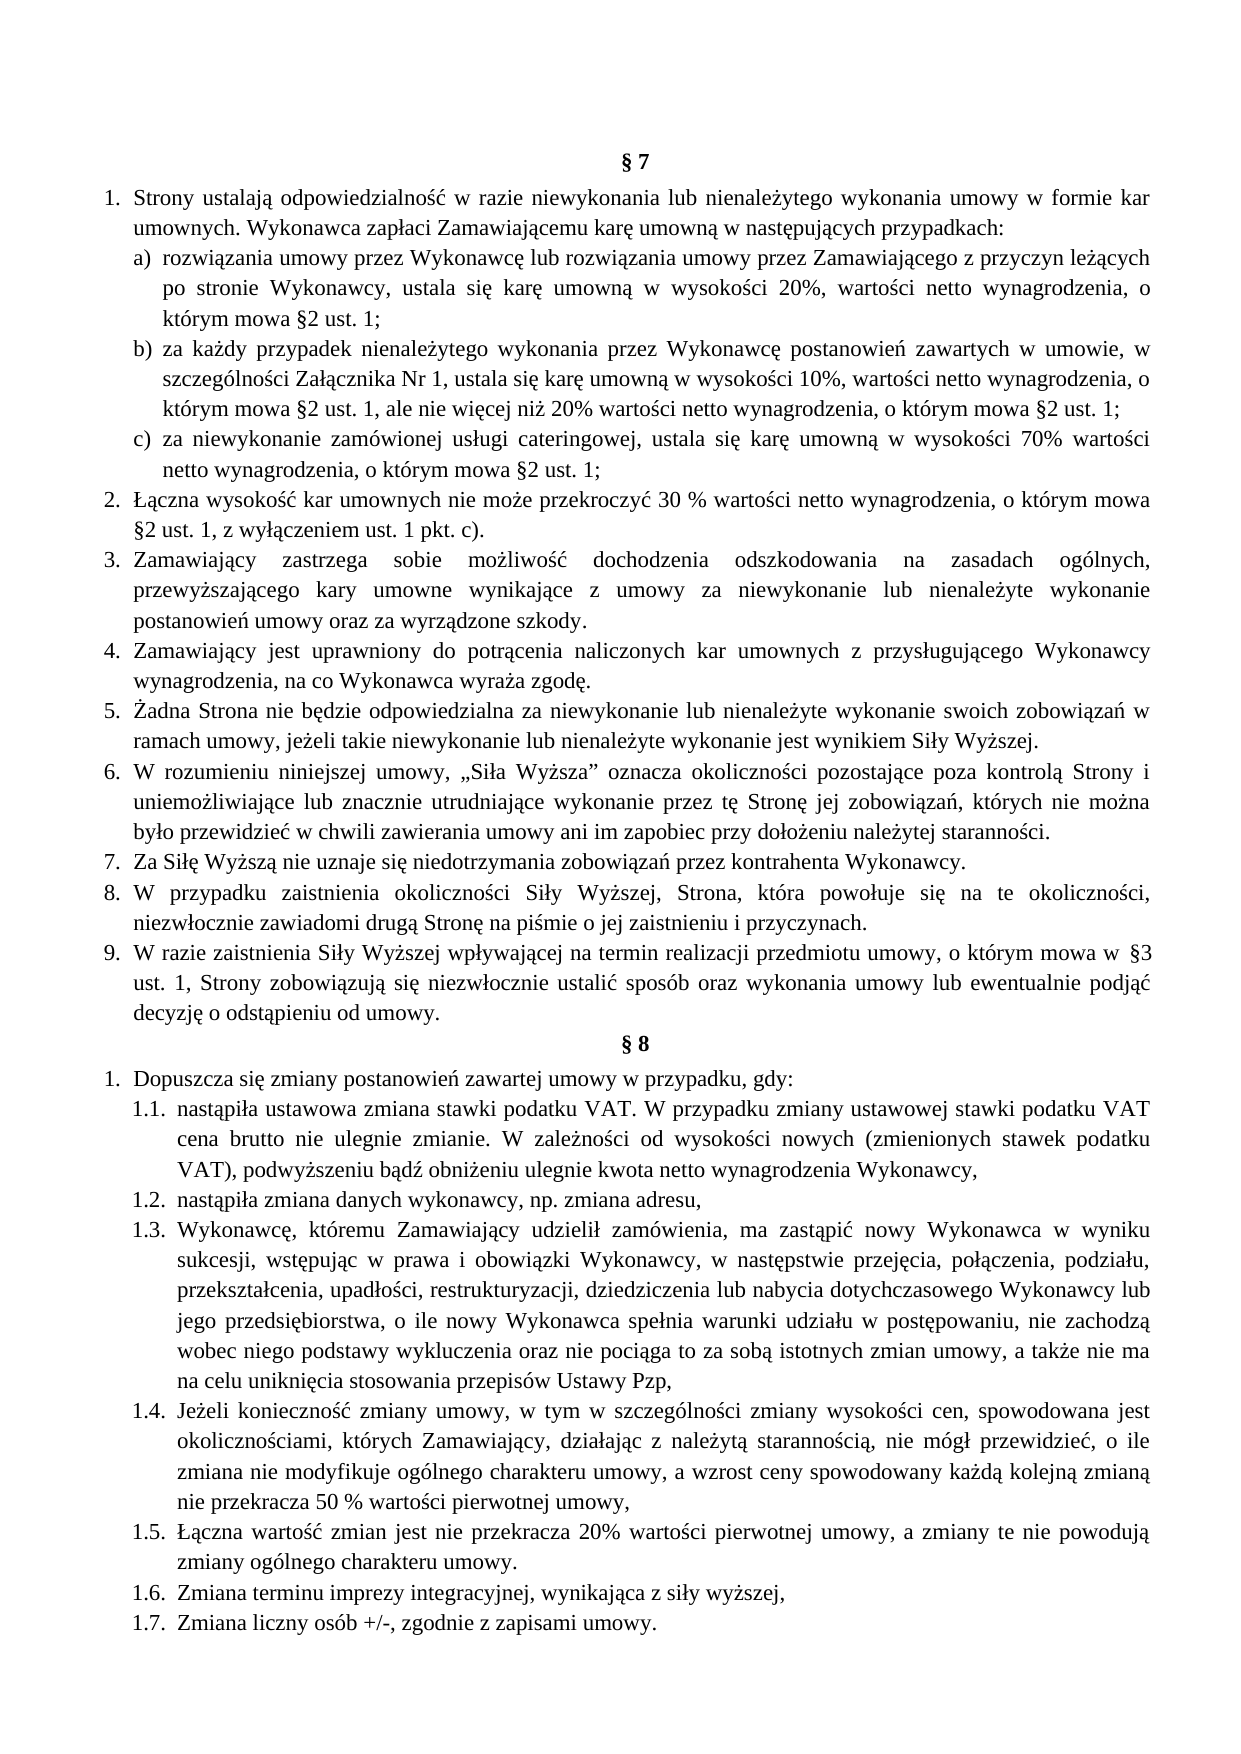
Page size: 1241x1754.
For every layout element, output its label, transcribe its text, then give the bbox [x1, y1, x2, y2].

list za każdy przypadek nienależytego wykonania przez Wykonawcę postanowień zawartych w umowie, w szczególności Załącznika Nr 1, ustala się karę umowną w wysokości 10%, wartości netto wynagrodzenia, o którym mowa §2 ust. 1, ale nie więcej niż 20% wartości netto wynagrodzenia, o którym mowa §2 ust. 1; [133, 335, 1152, 422]
list za niewykonanie zamówionej usługi cateringowej, ustala się karę umowną w wysokości 70% wartości netto wynagrodzenia, o którym mowa §2 ust. 1; [133, 425, 1152, 482]
list Zmiana liczny osób +/-, zgodnie z zapisami umowy. [132, 1609, 1152, 1635]
list Zmiana terminu imprezy integracyjnej, wynikająca z siły wyższej, [132, 1579, 1152, 1605]
list Dopuszcza się zmiany postanowień zawartej umowy w przypadku, gdy: [103, 1065, 1152, 1091]
list W razie zaistnienia Siły Wyższej wpływającej na termin realizacji przedmiotu umowy, o którym mowa w §3 ust. 1, Strony zobowiązują się niezwłocznie ustalić sposób oraz wykonania umowy lub ewentualnie podjąć decyzję o odstąpieniu od umowy. [103, 939, 1152, 1026]
list Jeżeli konieczność zmiany umowy, w tym w szczególności zmiany wysokości cen, spowodowana jest okolicznościami, których Zamawiający, działając z należytą starannością, nie mógł przewidzieć, o ile zmiana nie modyfikuje ogólnego charakteru umowy, a wzrost ceny spowodowany każdą kolejną zmianą nie przekracza 50 % wartości pierwotnej umowy, [132, 1397, 1152, 1514]
list Strony ustalają odpowiedzialność w razie niewykonania lub nienależytego wykonania umowy w formie kar umownych. Wykonawca zapłaci Zamawiającemu karę umowną w następujących przypadkach: [103, 184, 1152, 240]
text § 8 [118, 1029, 1152, 1056]
text § 7 [118, 148, 1152, 174]
list rozwiązania umowy przez Wykonawcę lub rozwiązania umowy przez Zamawiającego z przyczyn leżących po stronie Wykonawcy, ustala się karę umowną w wysokości 20%, wartości netto wynagrodzenia, o którym mowa §2 ust. 1; [133, 244, 1152, 331]
list Żadna Strona nie będzie odpowiedzialna za niewykonanie lub nienależyte wykonanie swoich zobowiązań w ramach umowy, jeżeli takie niewykonanie lub nienależyte wykonanie jest wynikiem Siły Wyższej. [103, 697, 1152, 754]
list W przypadku zaistnienia okoliczności Siły Wyższej, Strona, która powołuje się na te okoliczności, niezwłocznie zawiadomi drugą Stronę na piśmie o jej zaistnieniu i przyczynach. [103, 878, 1152, 935]
list Za Siłę Wyższą nie uznaje się niedotrzymania zobowiązań przez kontrahenta Wykonawcy. [103, 848, 1152, 875]
list Łączna wartość zmian jest nie przekracza 20% wartości pierwotnej umowy, a zmiany te nie powodują zmiany ogólnego charakteru umowy. [132, 1518, 1152, 1575]
list nastąpiła ustawowa zmiana stawki podatku VAT. W przypadku zmiany ustawowej stawki podatku VAT cena brutto nie ulegnie zmianie. W zależności od wysokości nowych (zmienionych stawek podatku VAT), podwyższeniu bądź obniżeniu ulegnie kwota netto wynagrodzenia Wykonawcy, [132, 1095, 1152, 1182]
list Łączna wysokość kar umownych nie może przekroczyć 30 % wartości netto wynagrodzenia, o którym mowa §2 ust. 1, z wyłączeniem ust. 1 pkt. c). [103, 486, 1152, 542]
list Zamawiający jest uprawniony do potrącenia naliczonych kar umownych z przysługującego Wykonawcy wynagrodzenia, na co Wykonawca wyraża zgodę. [103, 637, 1152, 693]
list W rozumieniu niniejszej umowy, „Siła Wyższa” oznacza okoliczności pozostające poza kontrolą Strony i uniemożliwiające lub znacznie utrudniające wykonanie przez tę Stronę jej zobowiązań, których nie można było przewidzieć w chwili zawierania umowy ani im zapobiec przy dołożeniu należytej staranności. [103, 758, 1152, 844]
list Wykonawcę, któremu Zamawiający udzielił zamówienia, ma zastąpić nowy Wykonawca w wyniku sukcesji, wstępując w prawa i obowiązki Wykonawcy, w następstwie przejęcia, połączenia, podziału, przekształcenia, upadłości, restrukturyzacji, dziedziczenia lub nabycia dotychczasowego Wykonawcy lub jego przedsiębiorstwa, o ile nowy Wykonawca spełnia warunki udziału w postępowaniu, nie zachodzą wobec niego podstawy wykluczenia oraz nie pociąga to za sobą istotnych zmian umowy, a także nie ma na celu uniknięcia stosowania przepisów Ustawy Pzp, [132, 1216, 1152, 1393]
list nastąpiła zmiana danych wykonawcy, np. zmiana adresu, [132, 1186, 1152, 1212]
list Zamawiający zastrzega sobie możliwość dochodzenia odszkodowania na zasadach ogólnych, przewyższającego kary umowne wynikające z umowy za niewykonanie lub nienależyte wykonanie postanowień umowy oraz za wyrządzone szkody. [103, 546, 1152, 633]
